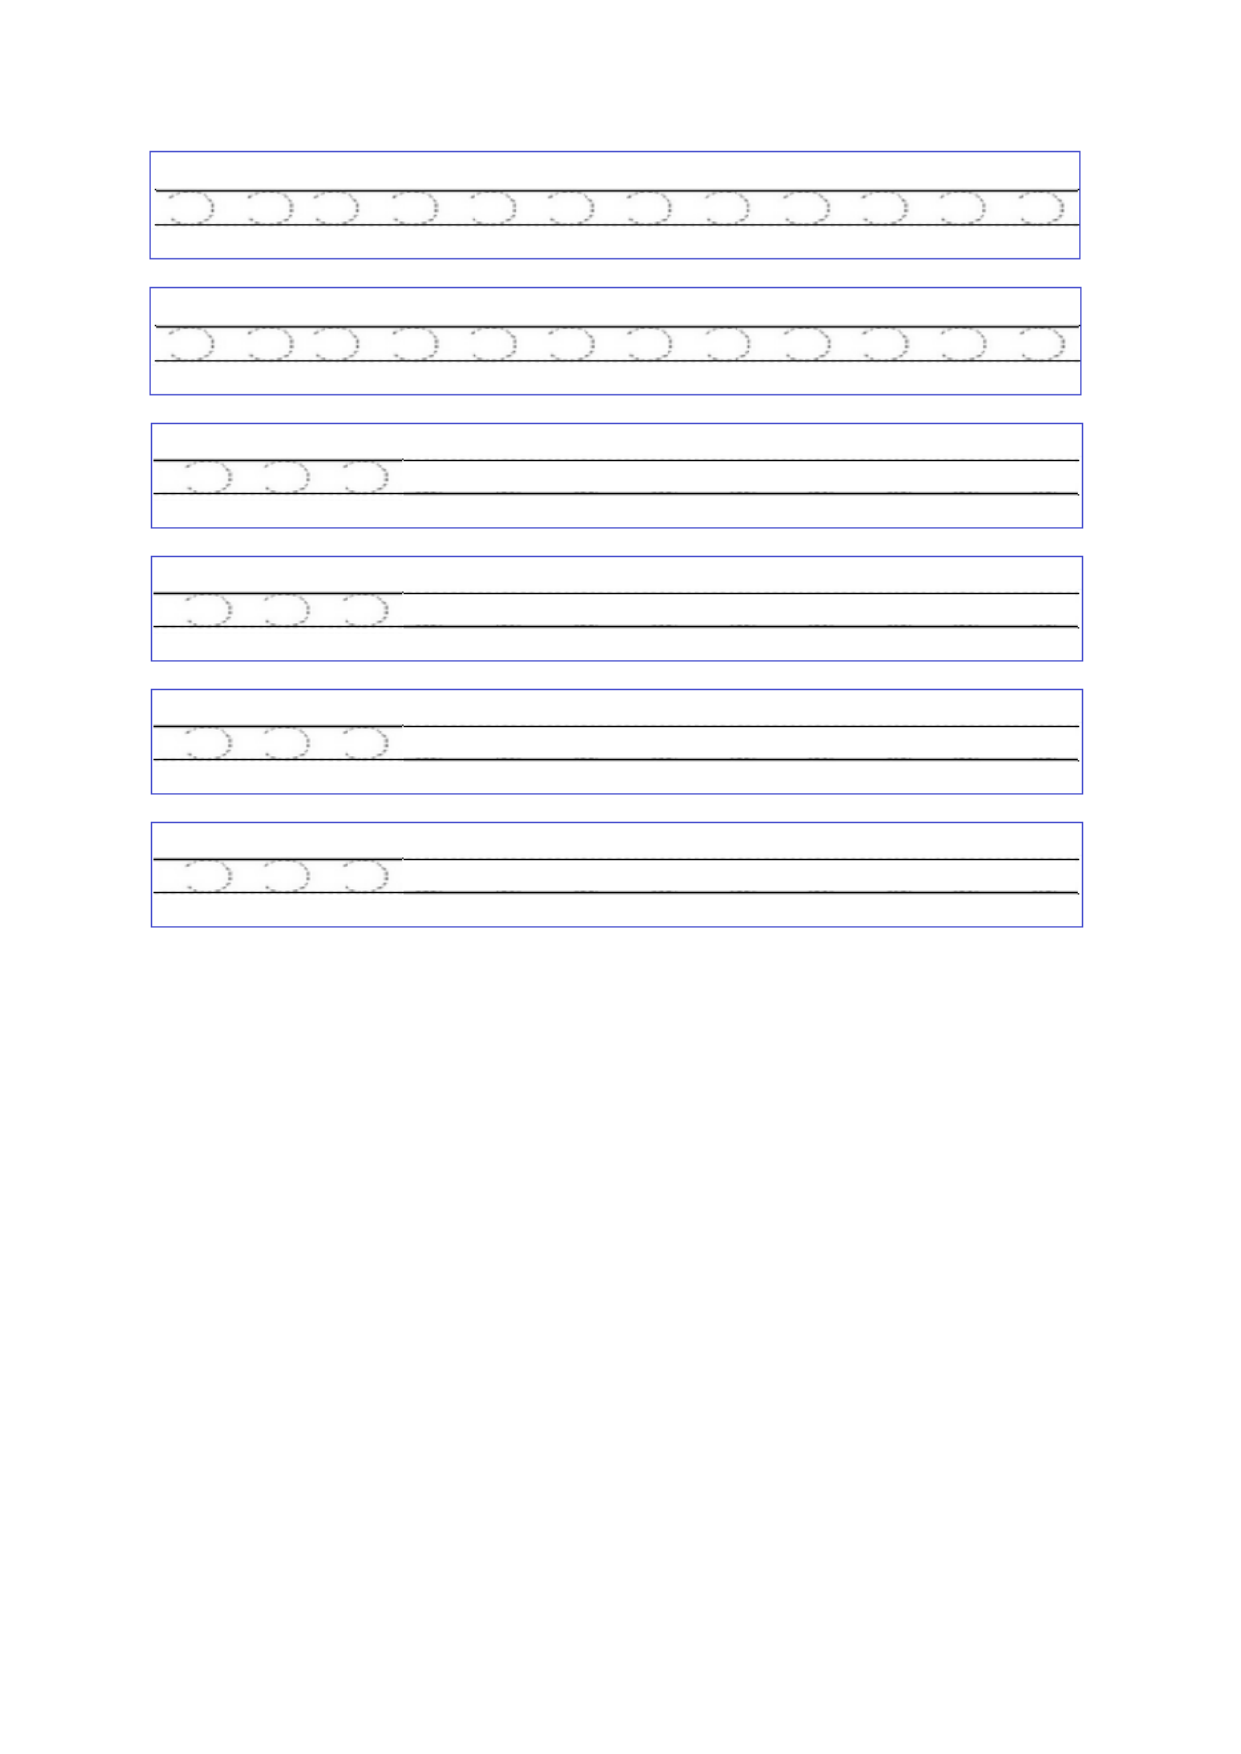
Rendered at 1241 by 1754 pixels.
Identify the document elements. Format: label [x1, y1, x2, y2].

picture [147, 818, 1090, 933]
picture [147, 283, 1087, 401]
picture [147, 147, 1085, 265]
picture [147, 552, 1090, 667]
picture [147, 419, 1090, 534]
picture [147, 685, 1090, 800]
